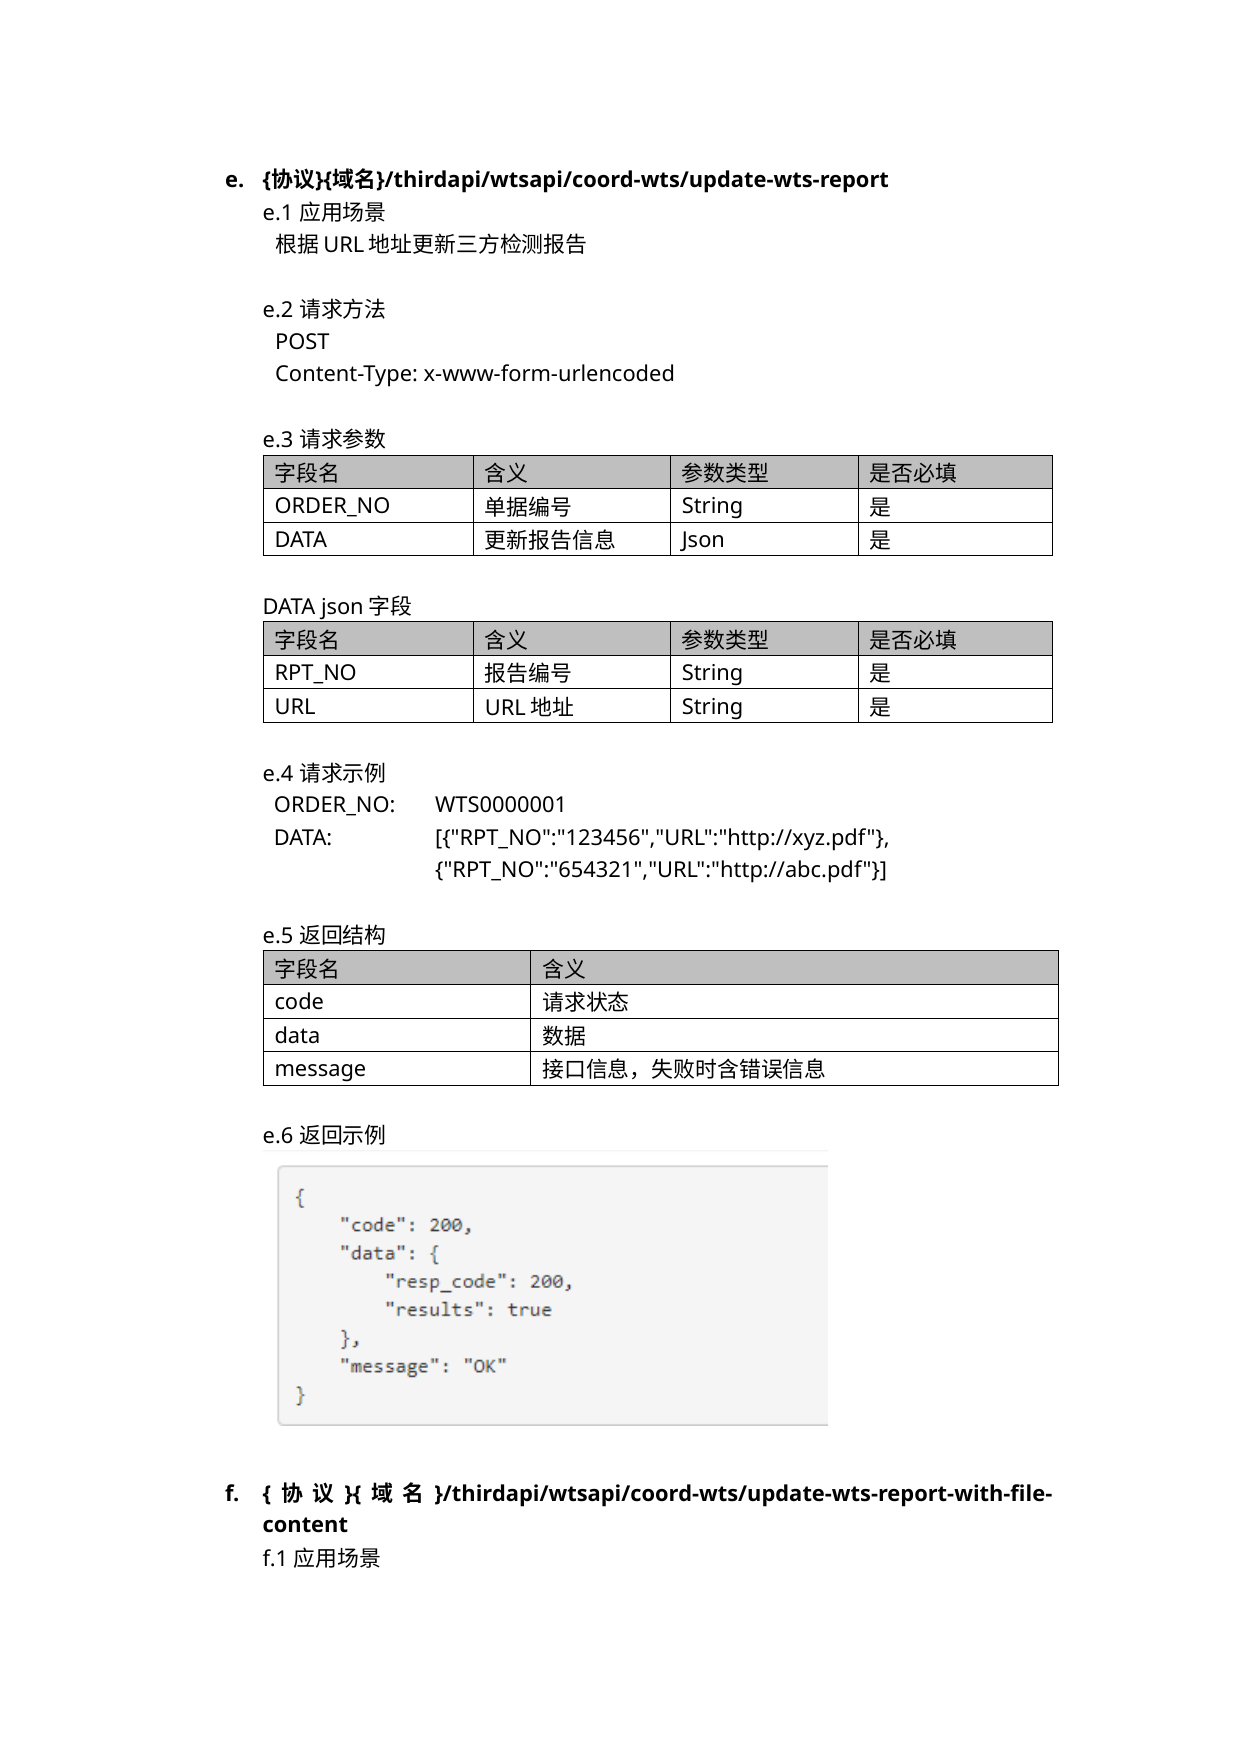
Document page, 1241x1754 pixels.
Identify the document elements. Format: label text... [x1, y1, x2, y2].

table_cell String [671, 689, 858, 722]
table_header 参数类型 [671, 622, 858, 655]
table_cell 是 [859, 656, 1052, 688]
list POST [262, 324, 1053, 357]
table_cell ORDER_NO [264, 489, 473, 522]
list e.5 返回结构 [262, 918, 1053, 950]
table_cell message [264, 1052, 530, 1084]
list e.6 返回示例 [262, 1118, 1053, 1151]
table_header 含义 [474, 622, 670, 655]
table_header ORDER_NO: [263, 788, 424, 820]
list 根据URL地址更新三方检测报告 [262, 227, 1053, 259]
table_header 字段名 [264, 456, 473, 488]
table_cell DATA: [263, 820, 424, 885]
table_cell code [264, 985, 530, 1017]
table_cell 是 [859, 489, 1052, 522]
table_cell 数据 [531, 1019, 1058, 1051]
table_header 字段名 [264, 951, 530, 984]
table_cell 是 [859, 523, 1052, 555]
picture [262, 1150, 829, 1426]
table_header 是否必填 [859, 456, 1052, 488]
table_header 含义 [474, 456, 670, 488]
list Content-Type: x-www-form-urlencoded [262, 357, 1053, 389]
table_cell 接口信息，失败时含错误信息 [531, 1052, 1058, 1084]
table_cell 请求状态 [531, 985, 1058, 1017]
list {协议}{域名}/thirdapi/wtsapi/coord-wts/update-wts-report [225, 162, 1053, 194]
table_cell URL [264, 689, 473, 722]
list e.2 请求方法 [262, 292, 1053, 324]
table_cell 报告编号 [474, 656, 670, 688]
table_header 参数类型 [671, 456, 858, 488]
table_cell data [264, 1019, 530, 1051]
table_cell URL地址 [474, 689, 670, 722]
table_cell 是 [859, 689, 1052, 722]
table_cell 单据编号 [474, 489, 670, 522]
table_header 含义 [531, 951, 1058, 984]
list DATA json字段 [262, 589, 1053, 621]
table_cell String [671, 656, 858, 688]
table_header 字段名 [264, 622, 473, 655]
list {协议}{域名}/thirdapi/wtsapi/coord-wts/update-wts-report-with-file-content [225, 1476, 1053, 1541]
table_cell DATA [264, 523, 473, 555]
table_cell RPT_NO [264, 656, 473, 688]
list f.1 应用场景 [262, 1541, 1053, 1573]
table_header WTS0000001 [424, 788, 1053, 820]
table_cell String [671, 489, 858, 522]
table_cell [{"RPT_NO":"123456","URL":"http://xyz.pdf"},{"RPT_NO":"654321","URL":"http://abc.pdf"}] [424, 820, 1053, 885]
list e.1 应用场景 [262, 194, 1053, 227]
list e.4 请求示例 [262, 755, 1053, 788]
table_cell 更新报告信息 [474, 523, 670, 555]
list e.3 请求参数 [262, 422, 1053, 454]
table_header 是否必填 [859, 622, 1052, 655]
table_cell Json [671, 523, 858, 555]
